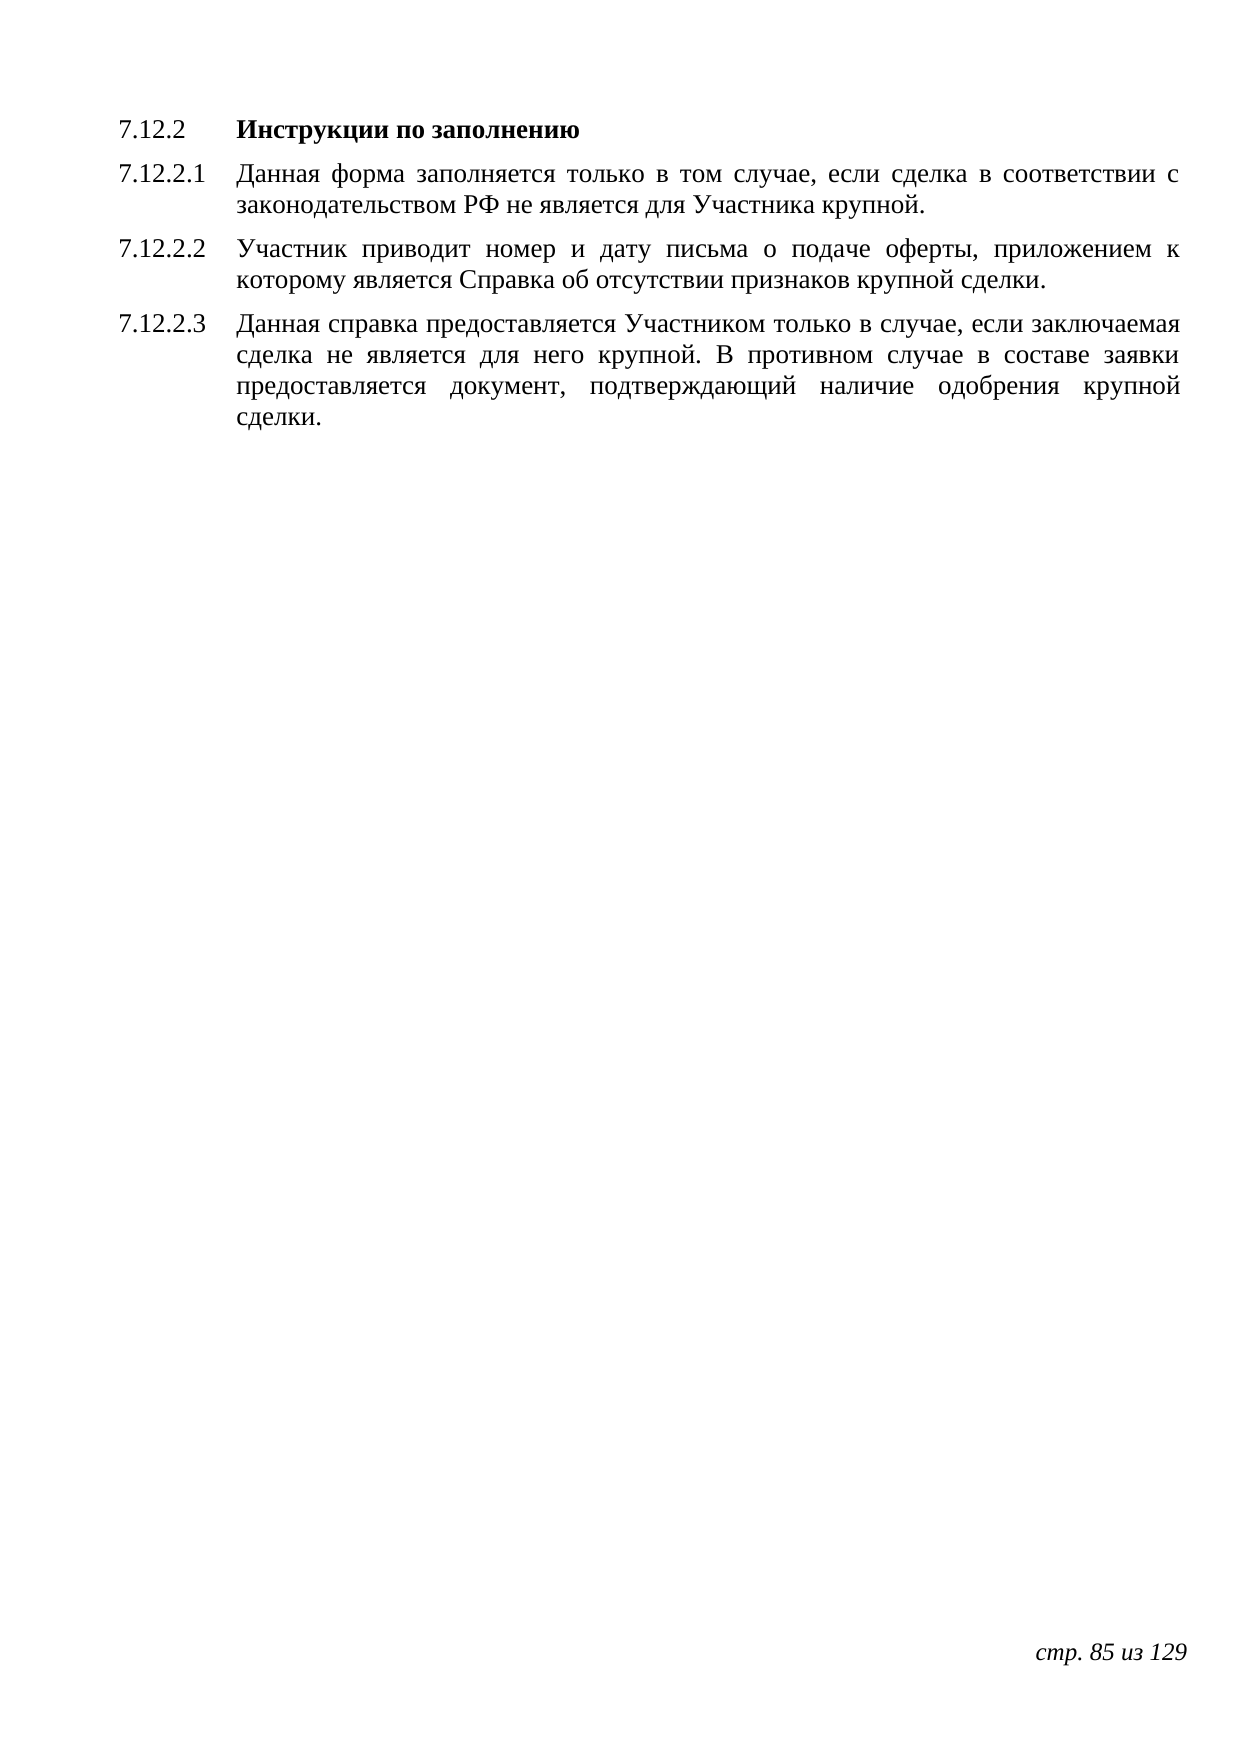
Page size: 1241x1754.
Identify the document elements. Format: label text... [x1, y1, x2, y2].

list Участник приводит номер и дату письма о подаче оферты, приложением к которому является Справка об отсутствии признаков крупной сделки. [118, 232, 1181, 294]
list Данная форма заполняется только в том случае, если сделка в соответствии с законодательством РФ не является для Участника крупной. [118, 157, 1181, 219]
list Инструкции по заполнению [118, 114, 1181, 145]
list Данная справка предоставляется Участником только в случае, если заключаемая сделка не является для него крупной. В противном случае в составе заявки предоставляется документ, подтверждающий наличие одобрения крупной сделки. [118, 307, 1181, 431]
